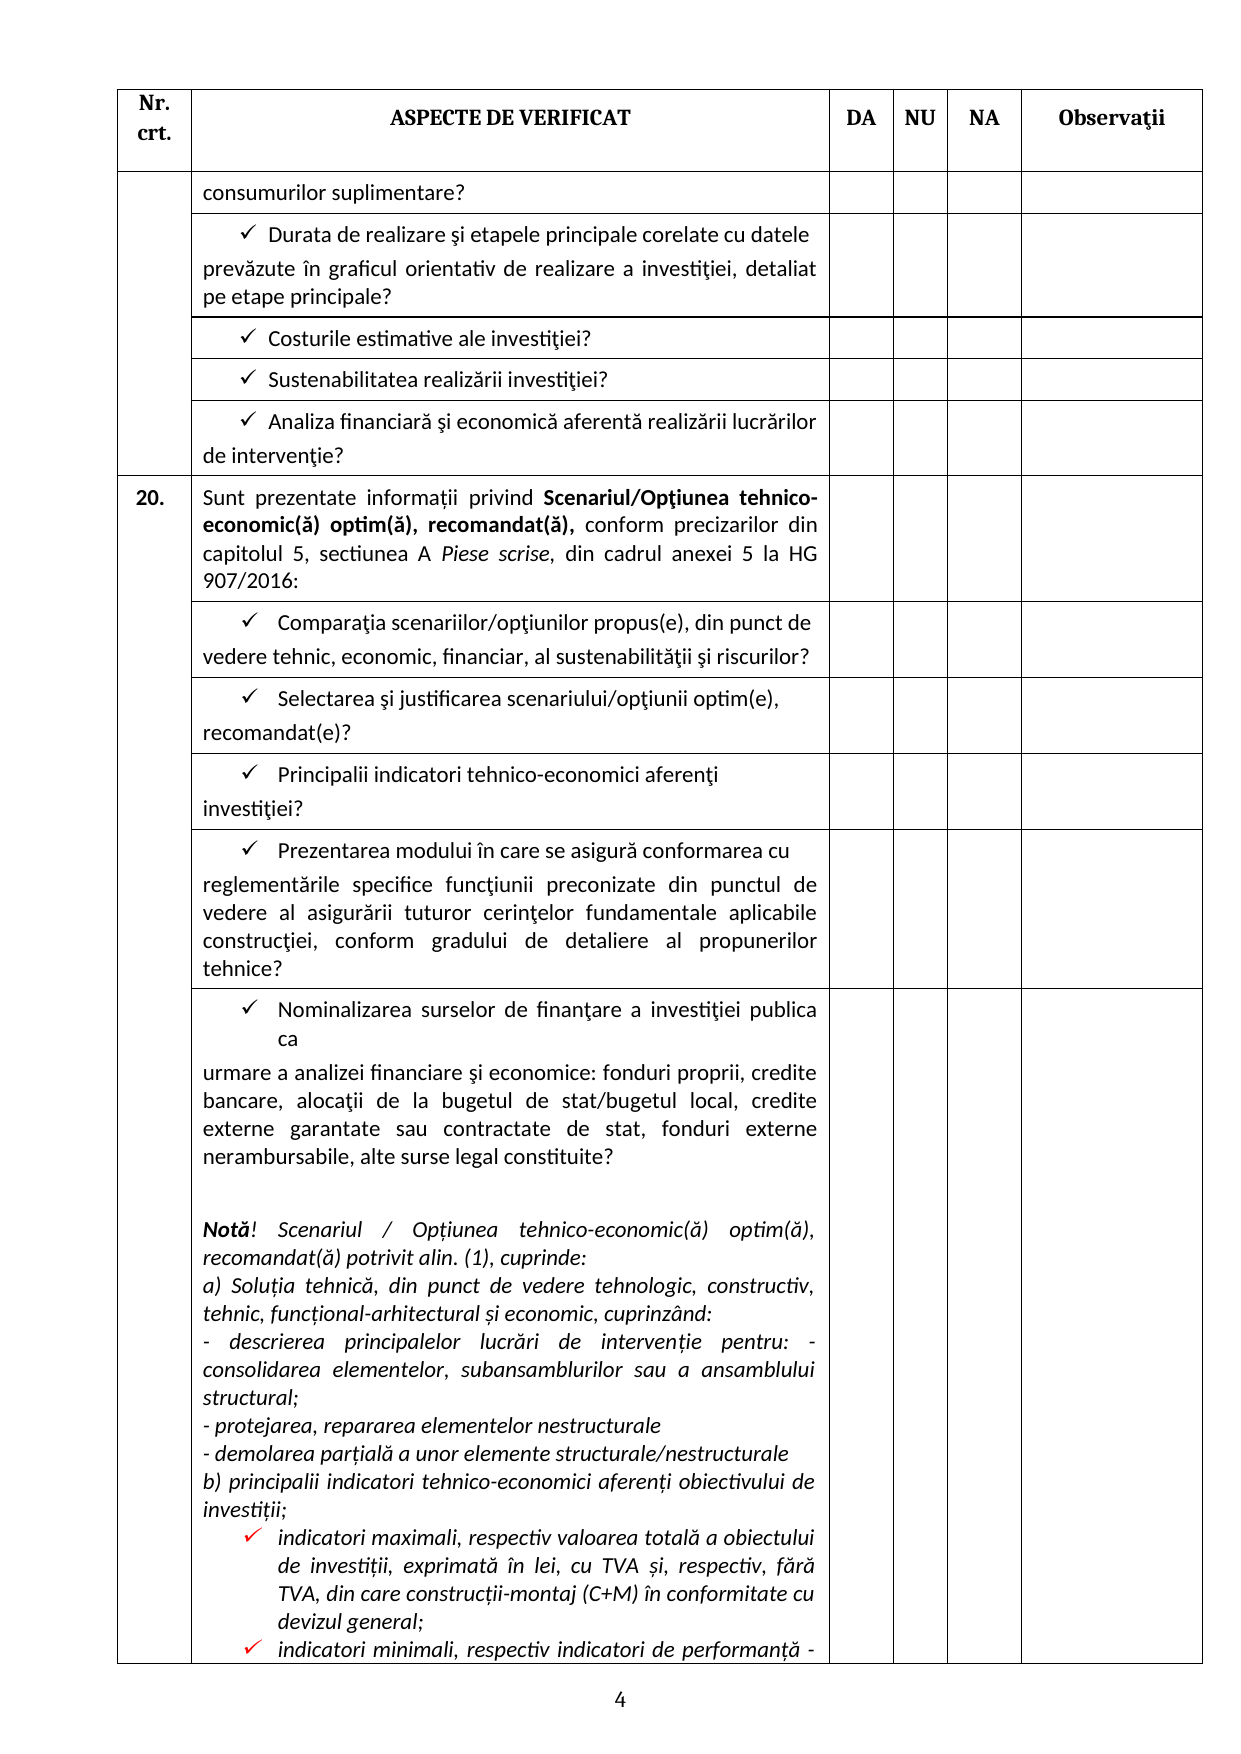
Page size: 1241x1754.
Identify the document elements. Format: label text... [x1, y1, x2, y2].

table_cell [830, 401, 893, 475]
table_cell [1022, 602, 1202, 677]
table_cell Comparaţia scenariilor/opţiunilor propus(e), din punct de vedere tehnic, economic, financiar, al sustenabilităţii şi riscurilor? [192, 602, 829, 677]
table_cell [948, 830, 1021, 988]
table_header NU [894, 90, 947, 171]
table_cell [1022, 214, 1202, 316]
table_cell Sustenabilitatea realizării investiţiei? [192, 359, 829, 399]
table_cell [894, 754, 947, 828]
table_cell [894, 318, 947, 358]
table_cell [948, 602, 1021, 677]
table_cell [948, 172, 1021, 212]
table_cell [948, 754, 1021, 828]
table_cell [948, 359, 1021, 399]
table_cell [830, 989, 893, 1663]
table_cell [192, 989, 829, 1663]
table_cell [830, 214, 893, 316]
table_cell [830, 476, 893, 601]
table_cell Prezentarea modului în care se asigură conformarea cu reglementările specifice funcţiunii preconizate din punctul de vedere al asigurării tuturor cerinţelor fundamentale aplicabile construcţiei, conform gradului de detaliere al propunerilor tehnice? [192, 830, 829, 988]
table_cell [830, 602, 893, 677]
table_cell [894, 214, 947, 316]
table_header NA [948, 90, 1021, 171]
table_cell Principalii indicatori tehnico-economici aferenţi investiţiei? [192, 754, 829, 828]
table_cell Sunt prezentate informații privind Scenariul/Opţiunea tehnico-economic(ă) optim(ă), recomandat(ă), conform precizarilor din capitolul 5, sectiunea A Piese scrise, din cadrul anexei 5 la HG 907/2016: [192, 476, 829, 601]
table_cell [894, 359, 947, 399]
table_cell [948, 678, 1021, 753]
table_header ASPECTE DE VERIFICAT [192, 90, 829, 171]
table_cell [948, 989, 1021, 1663]
table_cell [894, 476, 947, 601]
table_cell Selectarea şi justificarea scenariului/opţiunii optim(e), recomandat(e)? [192, 678, 829, 753]
table_cell [948, 318, 1021, 358]
table_cell [1022, 401, 1202, 475]
table_cell Durata de realizare şi etapele principale corelate cu datele prevăzute în graficul orientativ de realizare a investiţiei, detaliat pe etape principale? [192, 214, 829, 316]
table_cell [894, 602, 947, 677]
table_cell [1022, 989, 1202, 1663]
table_cell [894, 678, 947, 753]
table_cell [1022, 318, 1202, 358]
table_cell [948, 214, 1021, 316]
table_cell [1022, 754, 1202, 828]
table_cell [1022, 476, 1202, 601]
table_cell [1022, 172, 1202, 212]
table_header Observaţii [1022, 90, 1202, 171]
table_cell [830, 678, 893, 753]
table_cell Analiza financiară şi economică aferentă realizării lucrărilor de intervenţie? [192, 401, 829, 475]
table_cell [192, 172, 829, 212]
table_cell [830, 754, 893, 828]
table_header Nr. crt. [118, 90, 191, 171]
table_cell [830, 318, 893, 358]
table_cell [894, 172, 947, 212]
table_cell [118, 476, 191, 1663]
table_header DA [830, 90, 893, 171]
table_cell [1022, 678, 1202, 753]
table_cell [894, 830, 947, 988]
table_cell [948, 476, 1021, 601]
table_cell [830, 359, 893, 399]
table_cell [948, 401, 1021, 475]
table_cell [1022, 359, 1202, 399]
table_cell [830, 830, 893, 988]
table_cell Costurile estimative ale investiţiei? [192, 318, 829, 358]
table_cell [830, 172, 893, 212]
table_cell [894, 401, 947, 475]
table_cell [1022, 830, 1202, 988]
table_cell [894, 989, 947, 1663]
